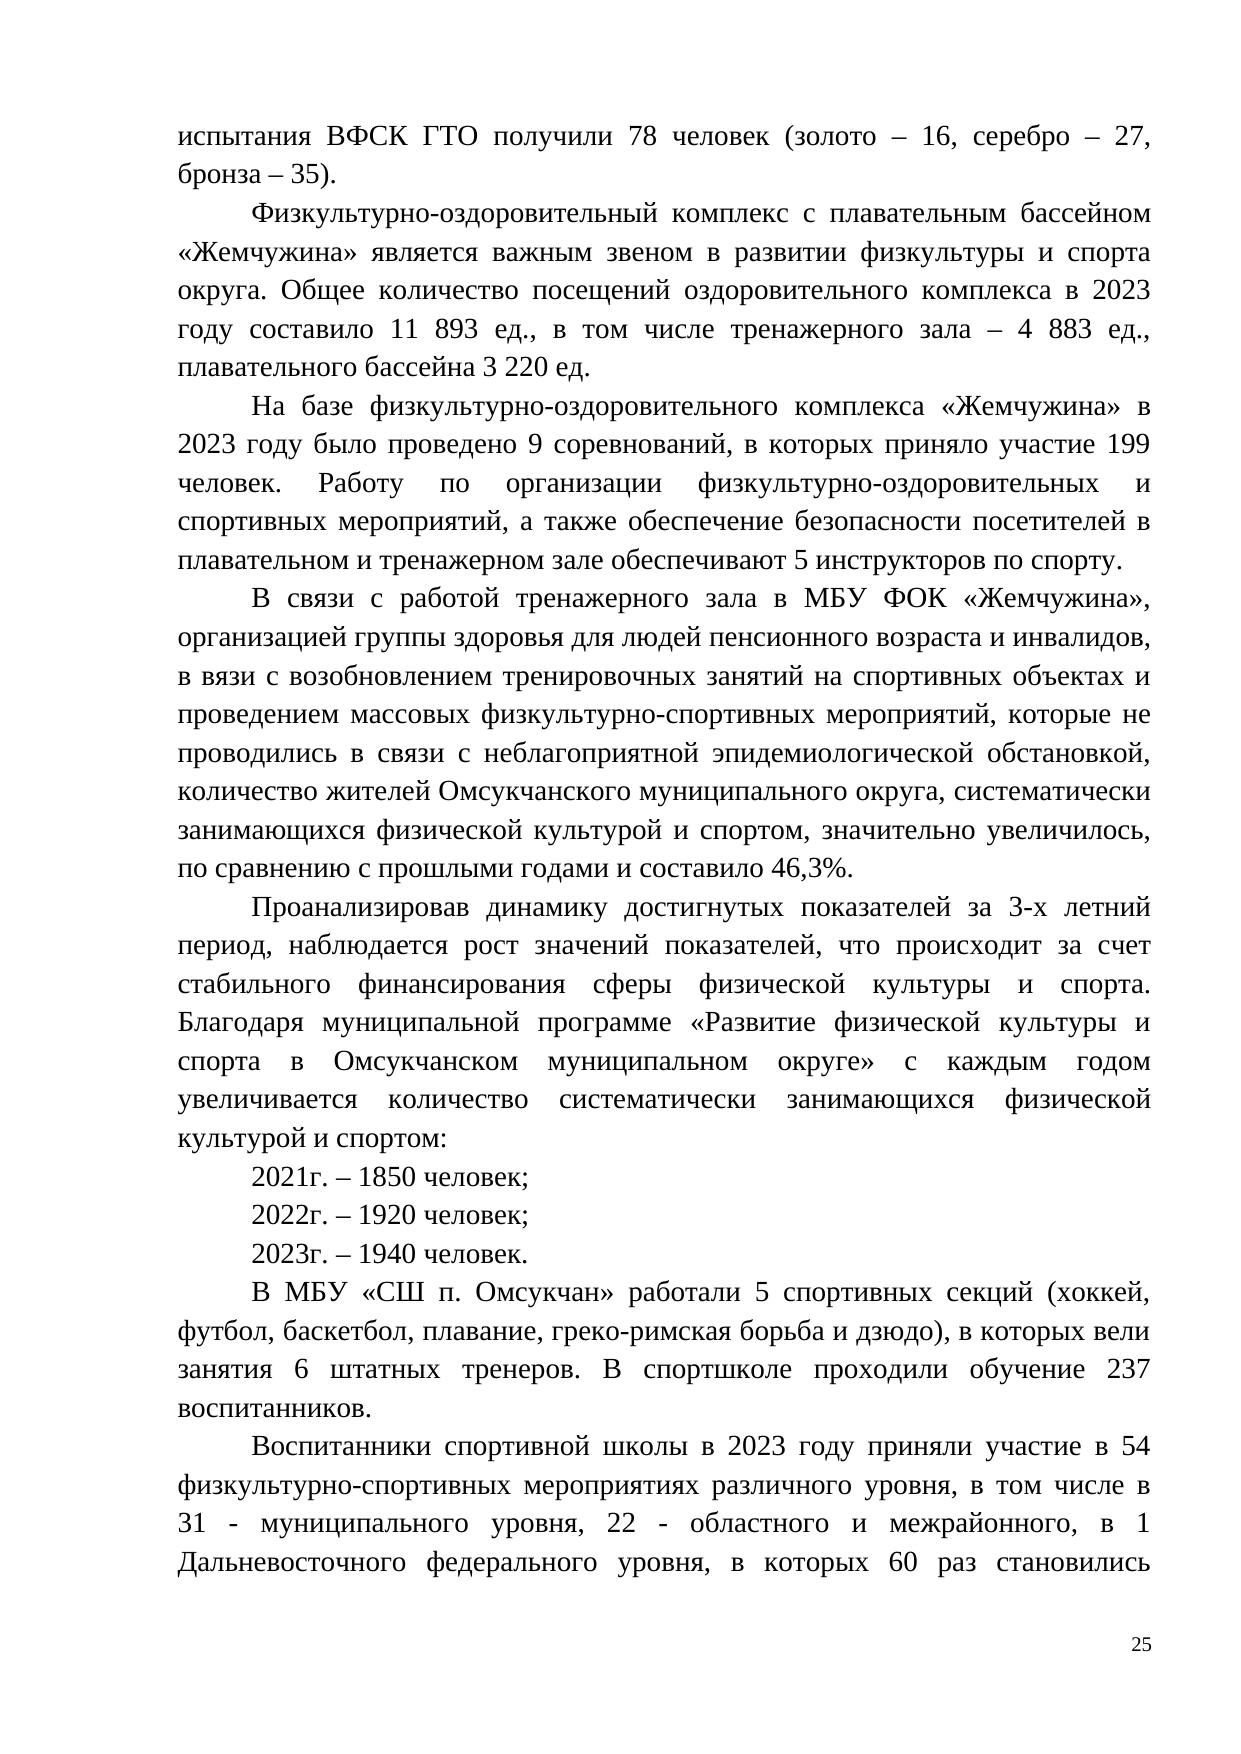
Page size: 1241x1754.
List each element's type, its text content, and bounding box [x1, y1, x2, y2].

text В связи с работой тренажерного зала в МБУ ФОК «Жемчужина», организацией группы здоровья для людей пенсионного возраста и инвалидов, в вязи с возобновлением тренировочных занятий на спортивных объектах и проведением массовых физкультурно-спортивных мероприятий, которые не проводились в связи с неблагоприятной эпидемиологической обстановкой, количество жителей Омсукчанского муниципального округа, систематически занимающихся физической культурой и спортом, значительно увеличилось, по сравнению с прошлыми годами и составило 46,3%. [177, 581, 1152, 884]
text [177, 118, 1152, 190]
text На базе физкультурно-оздоровительного комплекса «Жемчужина» в 2023 году было проведено 9 соревнований, в которых приняло участие 199 человек. Работу по организации физкультурно-оздоровительных и спортивных мероприятий, а также обеспечение безопасности посетителей в плавательном и тренажерном зале обеспечивают 5 инструкторов по спорту. [177, 388, 1152, 576]
text 2023г. – 1940 человек. [177, 1236, 1152, 1269]
text 2021г. – 1850 человек; [177, 1159, 1152, 1192]
text Физкультурно-оздоровительный комплекс с плавательным бассейном «Жемчужина» является важным звеном в развитии физкультуры и спорта округа. Общее количество посещений оздоровительного комплекса в 2023 году составило 11 893 ед., в том числе тренажерного зала – 4 883 ед., плавательного бассейна 3 220 ед. [177, 195, 1152, 383]
text Проанализировав динамику достигнутых показателей за 3-х летний период, наблюдается рост значений показателей, что происходит за счет стабильного финансирования сферы физической культуры и спорта. Благодаря муниципальной программе «Развитие физической культуры и спорта в Омсукчанском муниципальном округе» с каждым годом увеличивается количество систематически занимающихся физической культурой и спортом: [177, 889, 1152, 1154]
text 2022г. – 1920 человек; [177, 1197, 1152, 1231]
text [177, 1428, 1152, 1578]
text В МБУ «СШ п. Омсукчан» работали 5 спортивных секций (хоккей, футбол, баскетбол, плавание, греко-римская борьба и дзюдо), в которых вели занятия 6 штатных тренеров. В спортшколе проходили обучение 237 воспитанников. [177, 1274, 1152, 1423]
